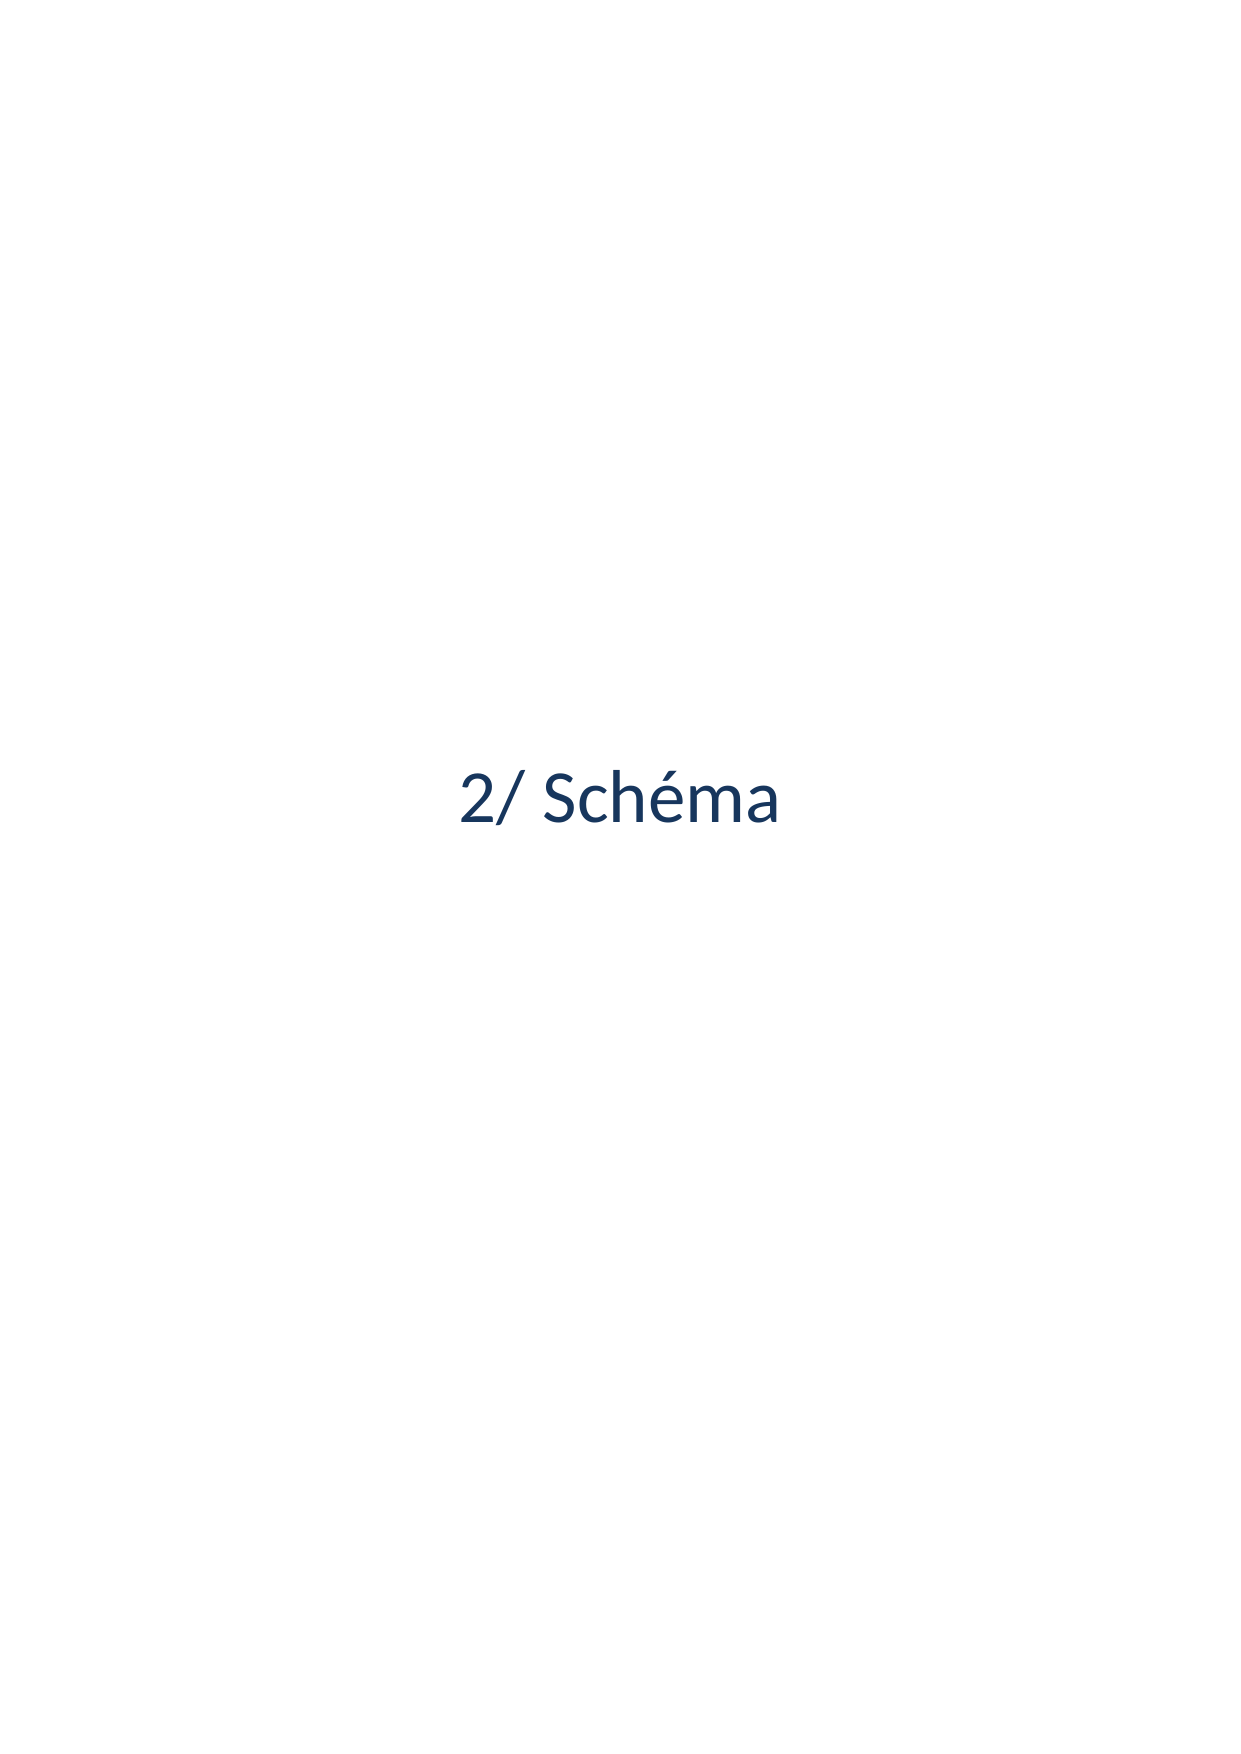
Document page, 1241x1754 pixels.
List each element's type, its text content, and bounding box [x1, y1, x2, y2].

text 2/ Schéma [148, 749, 1093, 841]
